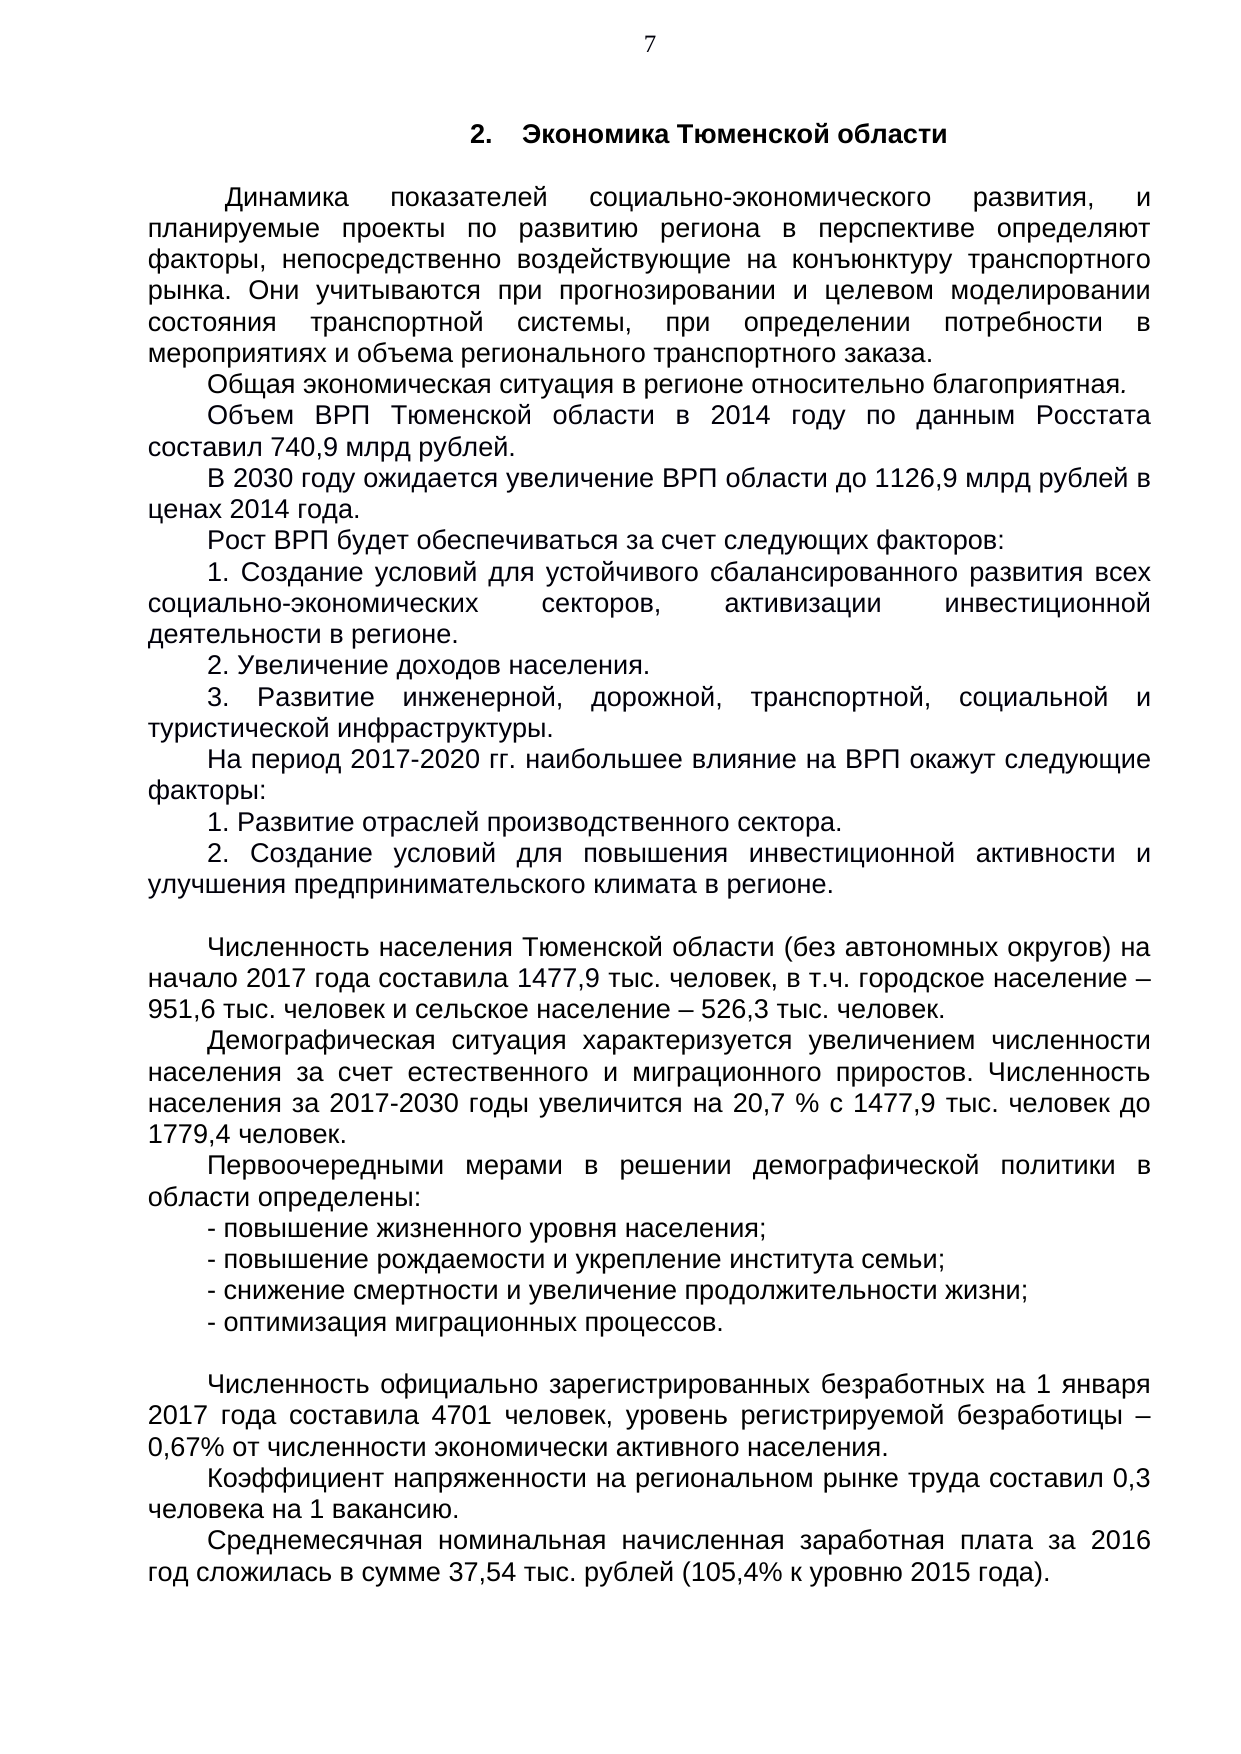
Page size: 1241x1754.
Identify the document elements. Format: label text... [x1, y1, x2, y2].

text Объем ВРП Тюменской области в 2014 году по данным Росстата составил 740,9 млрд рублей. [148, 399, 1152, 462]
text 1. Создание условий для устойчивого сбалансированного развития всех социально-экономических секторов, активизации инвестиционной деятельности в регионе. [148, 556, 1152, 649]
text Динамика показателей социально-экономического развития, и планируемые проекты по развитию региона в перспективе определяют факторы, непосредственно воздействующие на конъюнктуру транспортного рынка. Они учитываются при прогнозировании и целевом моделировании состояния транспортной системы, при определении потребности в мероприятиях и объема регионального транспортного заказа. [148, 181, 1152, 368]
text 2. Создание условий для повышения инвестиционной активности и улучшения предпринимательского климата в регионе. [148, 837, 1152, 899]
text Среднемесячная номинальная начисленная заработная плата за 2016 год сложилась в сумме 37,54 тыс. рублей (105,4% к уровню 2015 года). [148, 1524, 1152, 1587]
list Экономика Тюменской области [266, 118, 1152, 149]
text 3. Развитие инженерной, дорожной, транспортной, социальной и туристической инфраструктуры. [148, 681, 1152, 743]
text - снижение смертности и увеличение продолжительности жизни; [148, 1274, 1152, 1306]
text - повышение рождаемости и укрепление института семьи; [148, 1243, 1152, 1274]
text 2. Увеличение доходов населения. [148, 649, 1152, 681]
text Первоочередными мерами в решении демографической политики в области определены: [148, 1149, 1152, 1212]
text Коэффициент напряженности на региональном рынке труда составил 0,3 человека на 1 вакансию. [148, 1462, 1152, 1524]
text В 2030 году ожидается увеличение ВРП области до 1126,9 млрд рублей в ценах 2014 года. [148, 462, 1152, 524]
text 1. Развитие отраслей производственного сектора. [148, 806, 1152, 837]
text - повышение жизненного уровня населения; [148, 1212, 1152, 1243]
text Демографическая ситуация характеризуется увеличением численности населения за счет естественного и миграционного приростов. Численность населения за 2017-2030 годы увеличится на 20,7 % с 1477,9 тыс. человек до 1779,4 человек. [148, 1024, 1152, 1149]
text Численность населения Тюменской области (без автономных округов) на начало 2017 года составила 1477,9 тыс. человек, в т.ч. городское население – 951,6 тыс. человек и сельское население – 526,3 тыс. человек. [148, 931, 1152, 1024]
text - оптимизация миграционных процессов. [148, 1306, 1152, 1337]
text Общая экономическая ситуация в регионе относительно благоприятная. [148, 368, 1152, 399]
text На период 2017-2020 гг. наибольшее влияние на ВРП окажут следующие факторы: [148, 743, 1152, 806]
text Численность официально зарегистрированных безработных на 1 января 2017 года составила 4701 человек, уровень регистрируемой безработицы – 0,67% от численности экономически активного населения. [148, 1368, 1152, 1462]
text Рост ВРП будет обеспечиваться за счет следующих факторов: [148, 524, 1152, 556]
